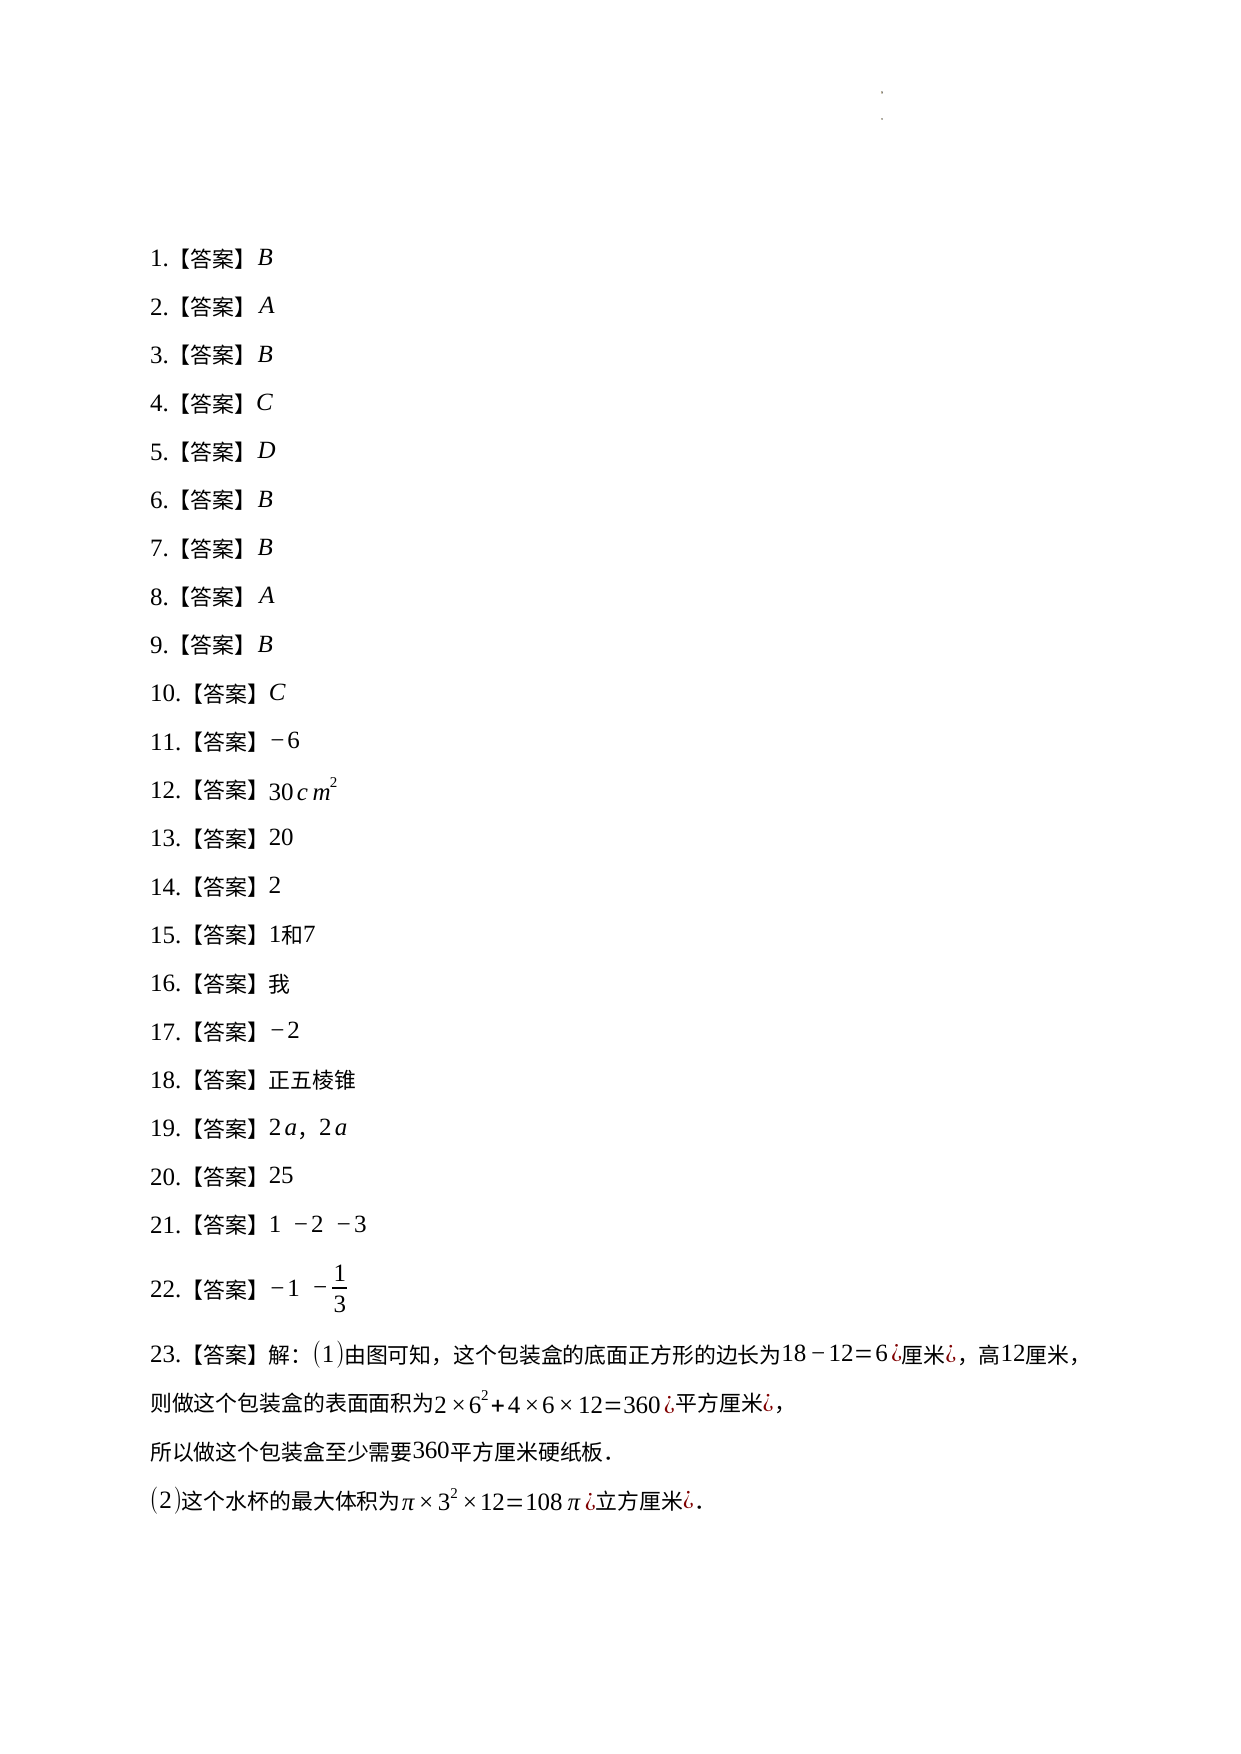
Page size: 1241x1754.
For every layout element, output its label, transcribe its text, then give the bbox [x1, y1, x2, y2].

list 13.【答案】 [150, 821, 1090, 854]
list 7.【答案】 [150, 531, 1090, 564]
list 8.【答案】 [150, 580, 1090, 612]
list 3.【答案】 [150, 338, 1090, 371]
list 2.【答案】 [150, 290, 1090, 322]
list 15.【答案】和 [150, 918, 1090, 951]
list 22.【答案】 [150, 1256, 1090, 1321]
list 21.【答案】 [150, 1208, 1090, 1241]
list 12.【答案】 [150, 773, 1090, 806]
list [150, 1337, 1090, 1516]
list 20.【答案】 [150, 1160, 1090, 1192]
list 5.【答案】 [150, 435, 1090, 467]
list 6.【答案】 [150, 483, 1090, 516]
list 9.【答案】 [150, 628, 1090, 661]
list 4.【答案】 [150, 386, 1090, 419]
list 1.【答案】 [150, 241, 1090, 274]
list 19.【答案】， [150, 1111, 1090, 1144]
list 14.【答案】 [150, 870, 1090, 902]
list 11.【答案】 [150, 725, 1090, 757]
list 17.【答案】 [150, 1015, 1090, 1047]
list 18.【答案】正五棱锥 [150, 1063, 1090, 1096]
list 10.【答案】 [150, 676, 1090, 709]
list 16.【答案】我 [150, 966, 1090, 999]
